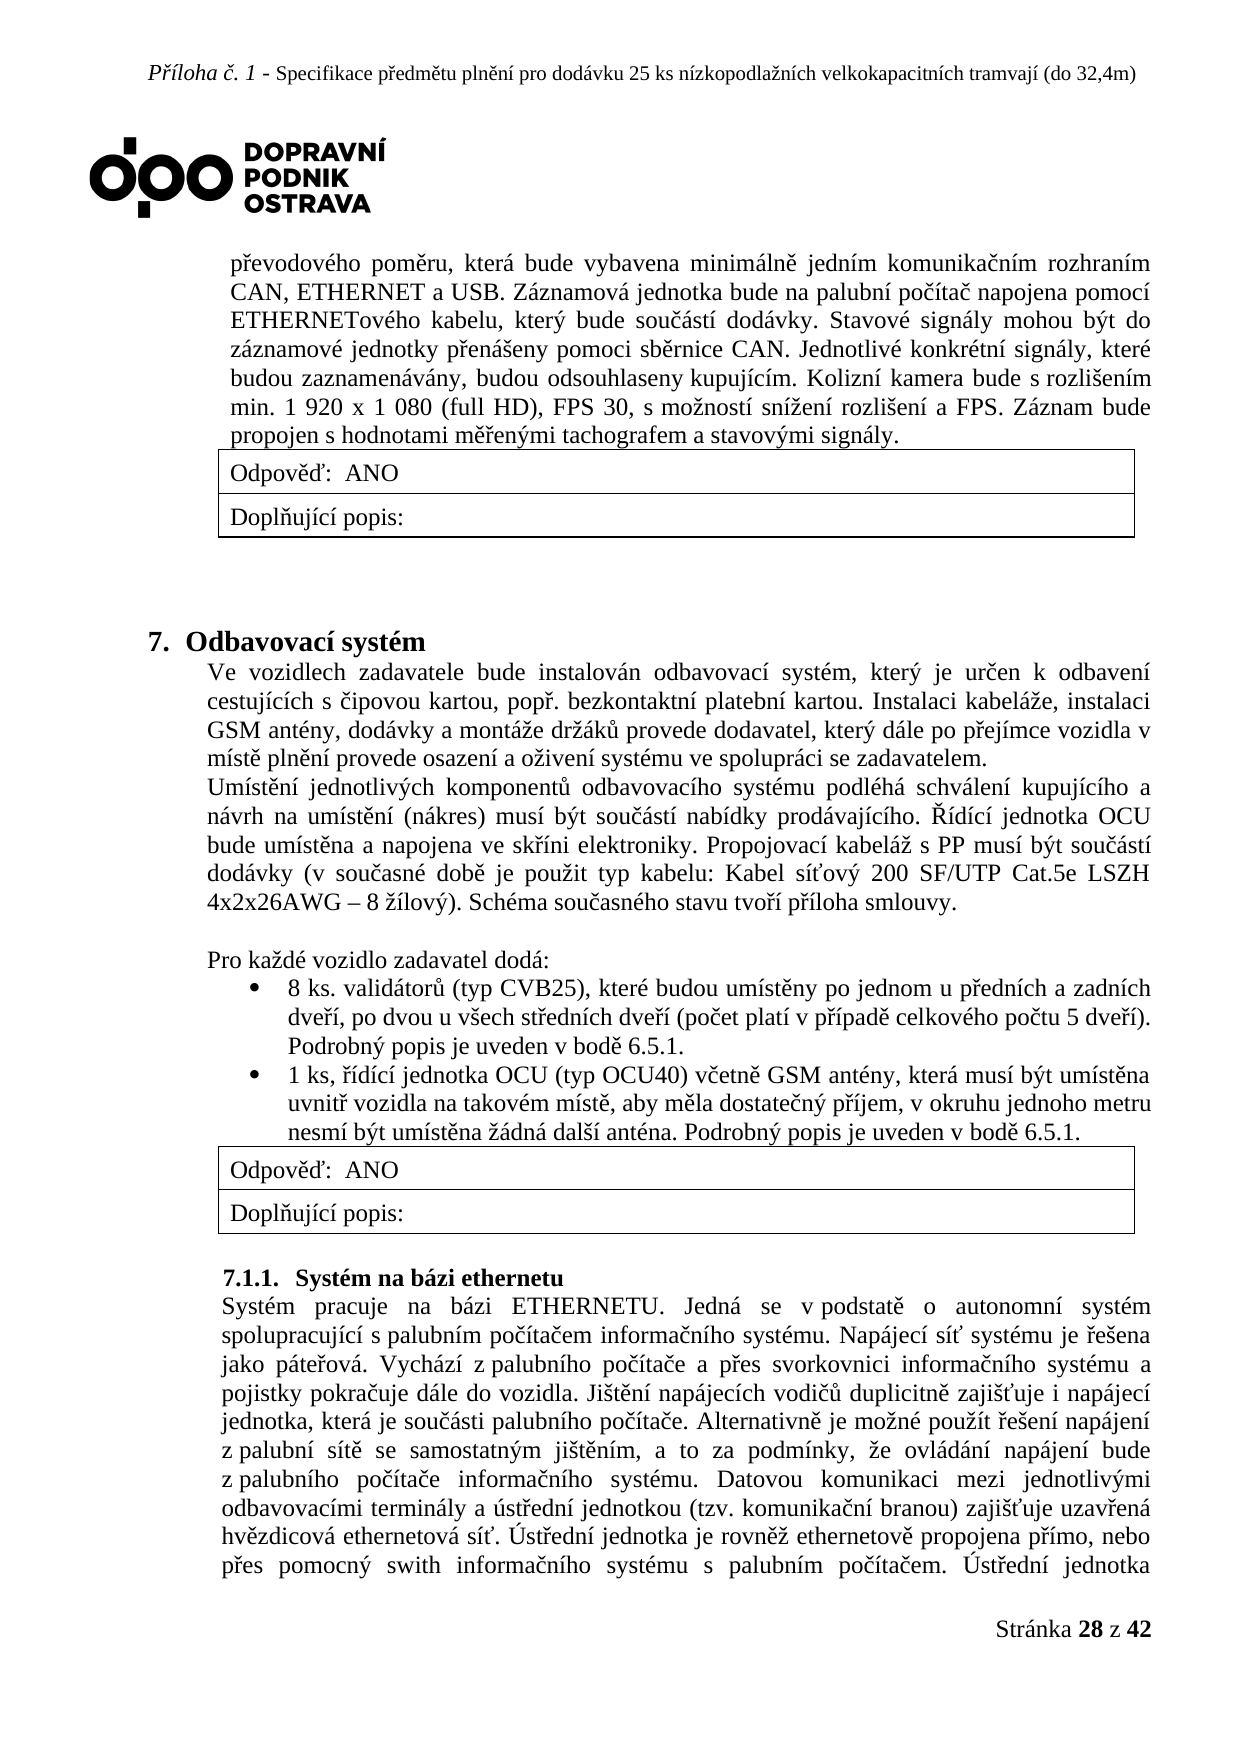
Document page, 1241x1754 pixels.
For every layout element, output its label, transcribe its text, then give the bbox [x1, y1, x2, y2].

subtitle Odbavovací systém [148, 624, 1152, 657]
picture [89, 137, 387, 218]
text Umístění jednotlivých komponentů odbavovacího systému podléhá schválení kupujícího a návrh na umístění (nákres) musí být součástí nabídky prodávajícího. Řídící jednotka OCU bude umístěna a napojena ve skříni elektroniky. Propojovací kabeláž s PP musí být součástí dodávky (v současné době je použit typ kabelu: Kabel síťový 200 SF/UTP Cat.5e LSZH 4x2x26AWG – 8 žílový). Schéma současného stavu tvoří příloha smlouvy. [207, 772, 1152, 916]
table_cell Doplňující popis: [219, 1190, 1134, 1233]
text Ve vozidlech zadavatele bude instalován odbavovací systém, který je určen k odbavení cestujících s čipovou kartou, popř. bezkontaktní platební kartou. Instalaci kabeláže, instalaci GSM antény, dodávky a montáže držáků provede dodavatel, který dále po přejímce vozidla v místě plnění provede osazení a oživení systému ve spolupráci se zadavatelem. [207, 657, 1152, 772]
list 8 ks. validátorů (typ CVB25), které budou umístěny po jednom u předních a zadních dveří, po dvou u všech středních dveří (počet platí v případě celkového počtu 5 dveří). Podrobný popis je uveden v bodě 6.5.1. [250, 973, 1152, 1060]
list Systém na bázi ethernetu [223, 1263, 1152, 1291]
table_header Odpověď: ANO [219, 450, 1134, 493]
list 1 ks, řídící jednotka OCU (typ OCU40) včetně GSM antény, která musí být umístěna uvnitř vozidla na takovém místě, aby měla dostatečný příjem, v okruhu jednoho metru nesmí být umístěna žádná další anténa. Podrobný popis je uveden v bodě 6.5.1. [250, 1060, 1152, 1146]
table_header Odpověď: ANO [219, 1147, 1134, 1189]
table_cell Doplňující popis: [219, 494, 1134, 536]
text Pro každé vozidlo zadavatel dodá: [148, 945, 1152, 973]
